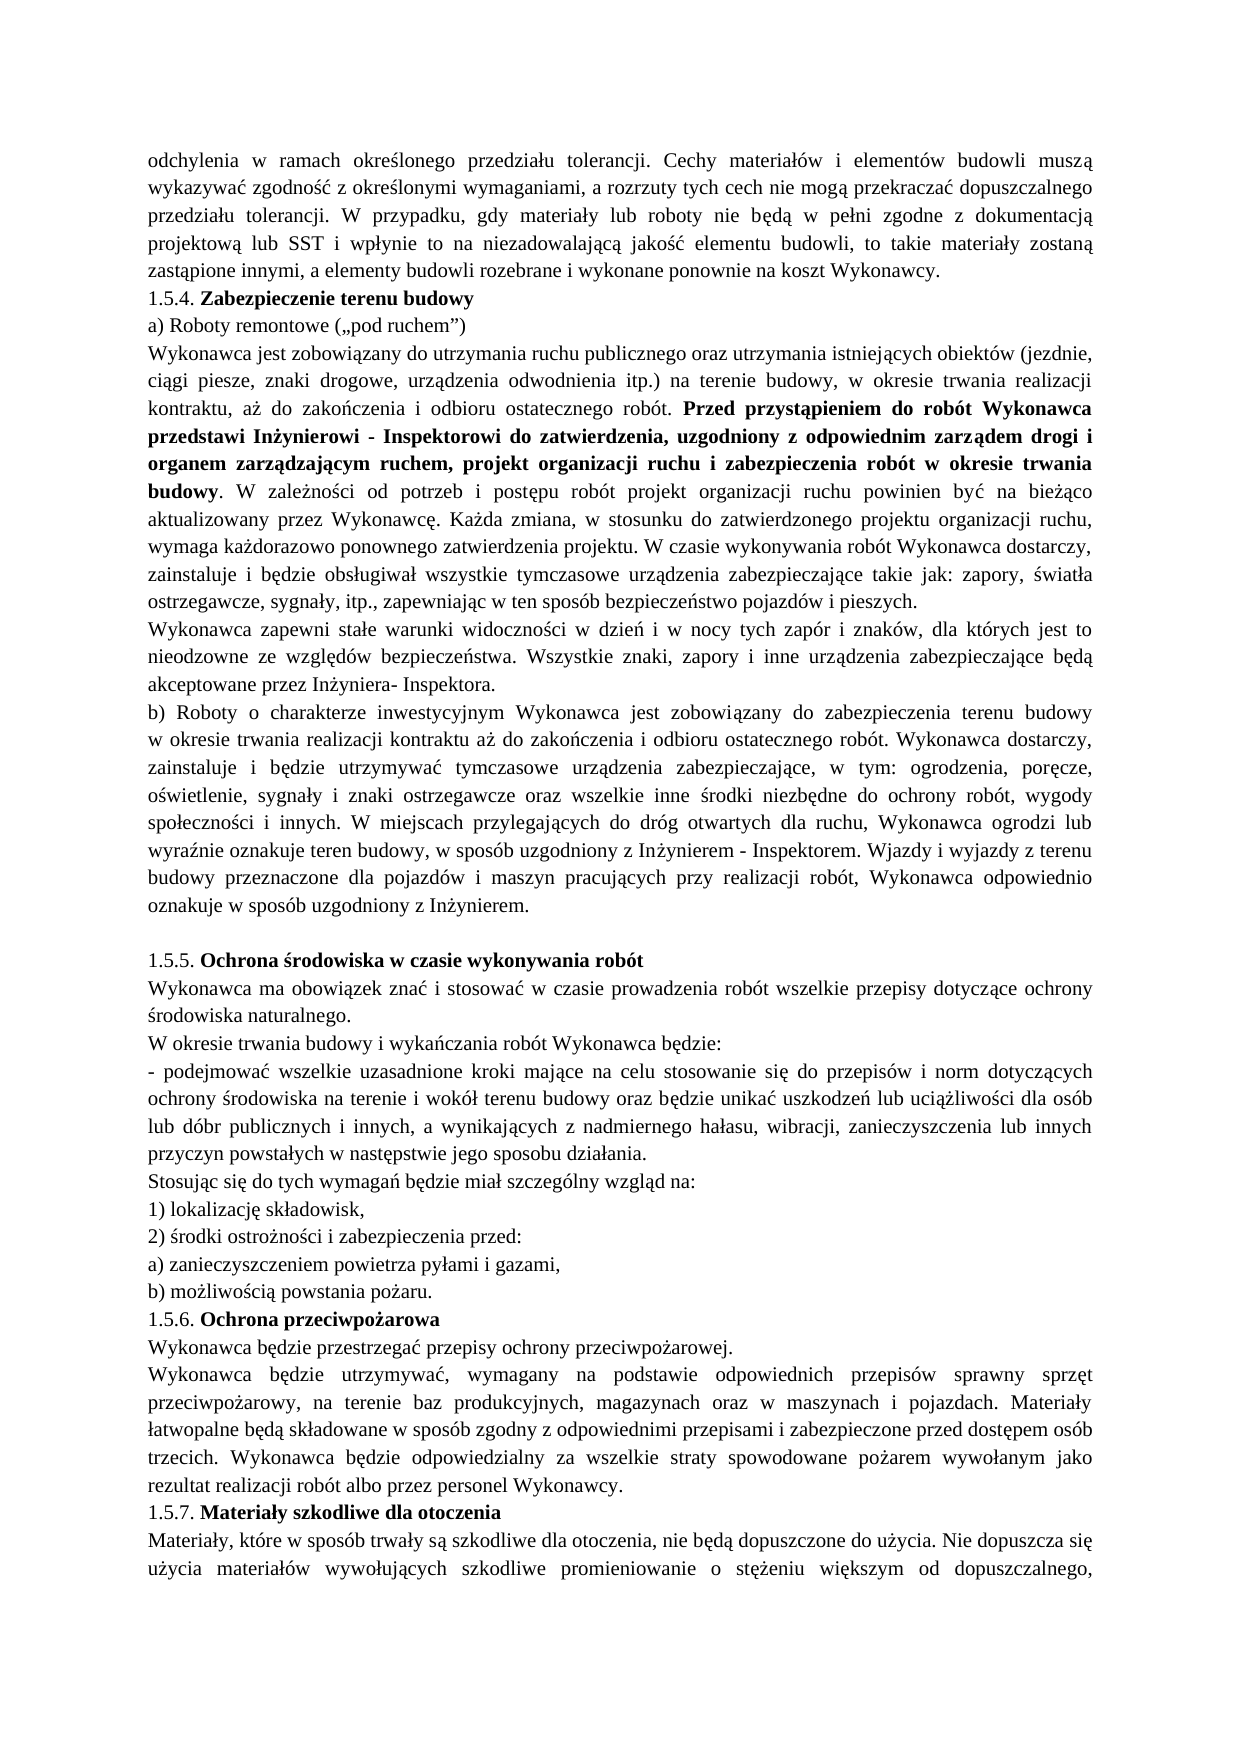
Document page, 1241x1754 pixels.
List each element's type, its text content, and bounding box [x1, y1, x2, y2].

text 1.5.7. Materiały szkodliwe dla otoczenia [148, 1500, 1093, 1524]
text Wykonawca ma obowiązek znać i stosować w czasie prowadzenia robót wszelkie przepisy dotyczące ochrony środowiska naturalnego. [148, 976, 1093, 1027]
text Wykonawca jest zobowiązany do utrzymania ruchu publicznego oraz utrzymania istniejących obiektów (jezdnie, ciągi piesze, znaki drogowe, urządzenia odwodnienia itp.) na terenie budowy, w okresie trwania realizacji kontraktu, aż do zakończenia i odbioru ostatecznego robót. Przed przystąpieniem do robót Wykonawca przedstawi Inżynierowi - Inspektorowi do zatwierdzenia, uzgodniony z odpowiednim zarządem drogi i organem zarządzającym ruchem, projekt organizacji ruchu i zabezpieczenia robót w okresie trwania budowy. W zależności od potrzeb i postępu robót projekt organizacji ruchu powinien być na bieżąco aktualizowany przez Wykonawcę. Każda zmiana, w stosunku do zatwierdzonego projektu organizacji ruchu, wymaga każdorazowo ponownego zatwierdzenia projektu. W czasie wykonywania robót Wykonawca dostarczy, zainstaluje i będzie obsługiwał wszystkie tymczasowe urządzenia zabezpieczające takie jak: zapory, światła ostrzegawcze, sygnały, itp., zapewniając w ten sposób bezpieczeństwo pojazdów i pieszych. [148, 341, 1093, 613]
text 1) lokalizację składowisk, [148, 1197, 1093, 1221]
text Wykonawca będzie przestrzegać przepisy ochrony przeciwpożarowej. [148, 1334, 1093, 1359]
text Wykonawca będzie utrzymywać, wymagany na podstawie odpowiednich przepisów sprawny sprzęt przeciwpożarowy, na terenie baz produkcyjnych, magazynach oraz w maszynach i pojazdach. Materiały łatwopalne będą składowane w sposób zgodny z odpowiednimi przepisami i zabezpieczone przed dostępem osób trzecich. Wykonawca będzie odpowiedzialny za wszelkie straty spowodowane pożarem wywołanym jako rezultat realizacji robót albo przez personel Wykonawcy. [148, 1362, 1093, 1497]
text Stosując się do tych wymagań będzie miał szczególny wzgląd na: [148, 1169, 1093, 1193]
text 1.5.6. Ochrona przeciwpożarowa [148, 1307, 1093, 1331]
text Wykonawca zapewni stałe warunki widoczności w dzień i w nocy tych zapór i znaków, dla których jest to nieodzowne ze względów bezpieczeństwa. Wszystkie znaki, zapory i inne urządzenia zabezpieczające będą akceptowane przez Inżyniera- Inspektora. [148, 617, 1093, 696]
text b) Roboty o charakterze inwestycyjnym Wykonawca jest zobowiązany do zabezpieczenia terenu budowy w okresie trwania realizacji kontraktu aż do zakończenia i odbioru ostatecznego robót. Wykonawca dostarczy, zainstaluje i będzie utrzymywać tymczasowe urządzenia zabezpieczające, w tym: ogrodzenia, poręcze, oświetlenie, sygnały i znaki ostrzegawcze oraz wszelkie inne środki niezbędne do ochrony robót, wygody społeczności i innych. W miejscach przylegających do dróg otwartych dla ruchu, Wykonawca ogrodzi lub wyraźnie oznakuje teren budowy, w sposób uzgodniony z Inżynierem - Inspektorem. Wjazdy i wyjazdy z terenu budowy przeznaczone dla pojazdów i maszyn pracujących przy realizacji robót, Wykonawca odpowiednio oznakuje w sposób uzgodniony z Inżynierem. [148, 700, 1093, 917]
text 1.5.4. Zabezpieczenie terenu budowy [148, 286, 1093, 310]
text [148, 1528, 1093, 1579]
text a) Roboty remontowe („pod ruchem”) [148, 313, 1093, 337]
text W okresie trwania budowy i wykańczania robót Wykonawca będzie: [148, 1031, 1093, 1055]
text a) zanieczyszczeniem powietrza pyłami i gazami, [148, 1252, 1093, 1276]
text - podejmować wszelkie uzasadnione kroki mające na celu stosowanie się do przepisów i norm dotyczących ochrony środowiska na terenie i wokół terenu budowy oraz będzie unikać uszkodzeń lub uciążliwości dla osób lub dóbr publicznych i innych, a wynikających z nadmiernego hałasu, wibracji, zanieczyszczenia lub innych przyczyn powstałych w następstwie jego sposobu działania. [148, 1058, 1093, 1165]
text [148, 148, 1093, 282]
text 2) środki ostrożności i zabezpieczenia przed: [148, 1224, 1093, 1248]
text 1.5.5. Ochrona środowiska w czasie wykonywania robót [148, 948, 1093, 972]
text b) możliwością powstania pożaru. [148, 1279, 1093, 1303]
